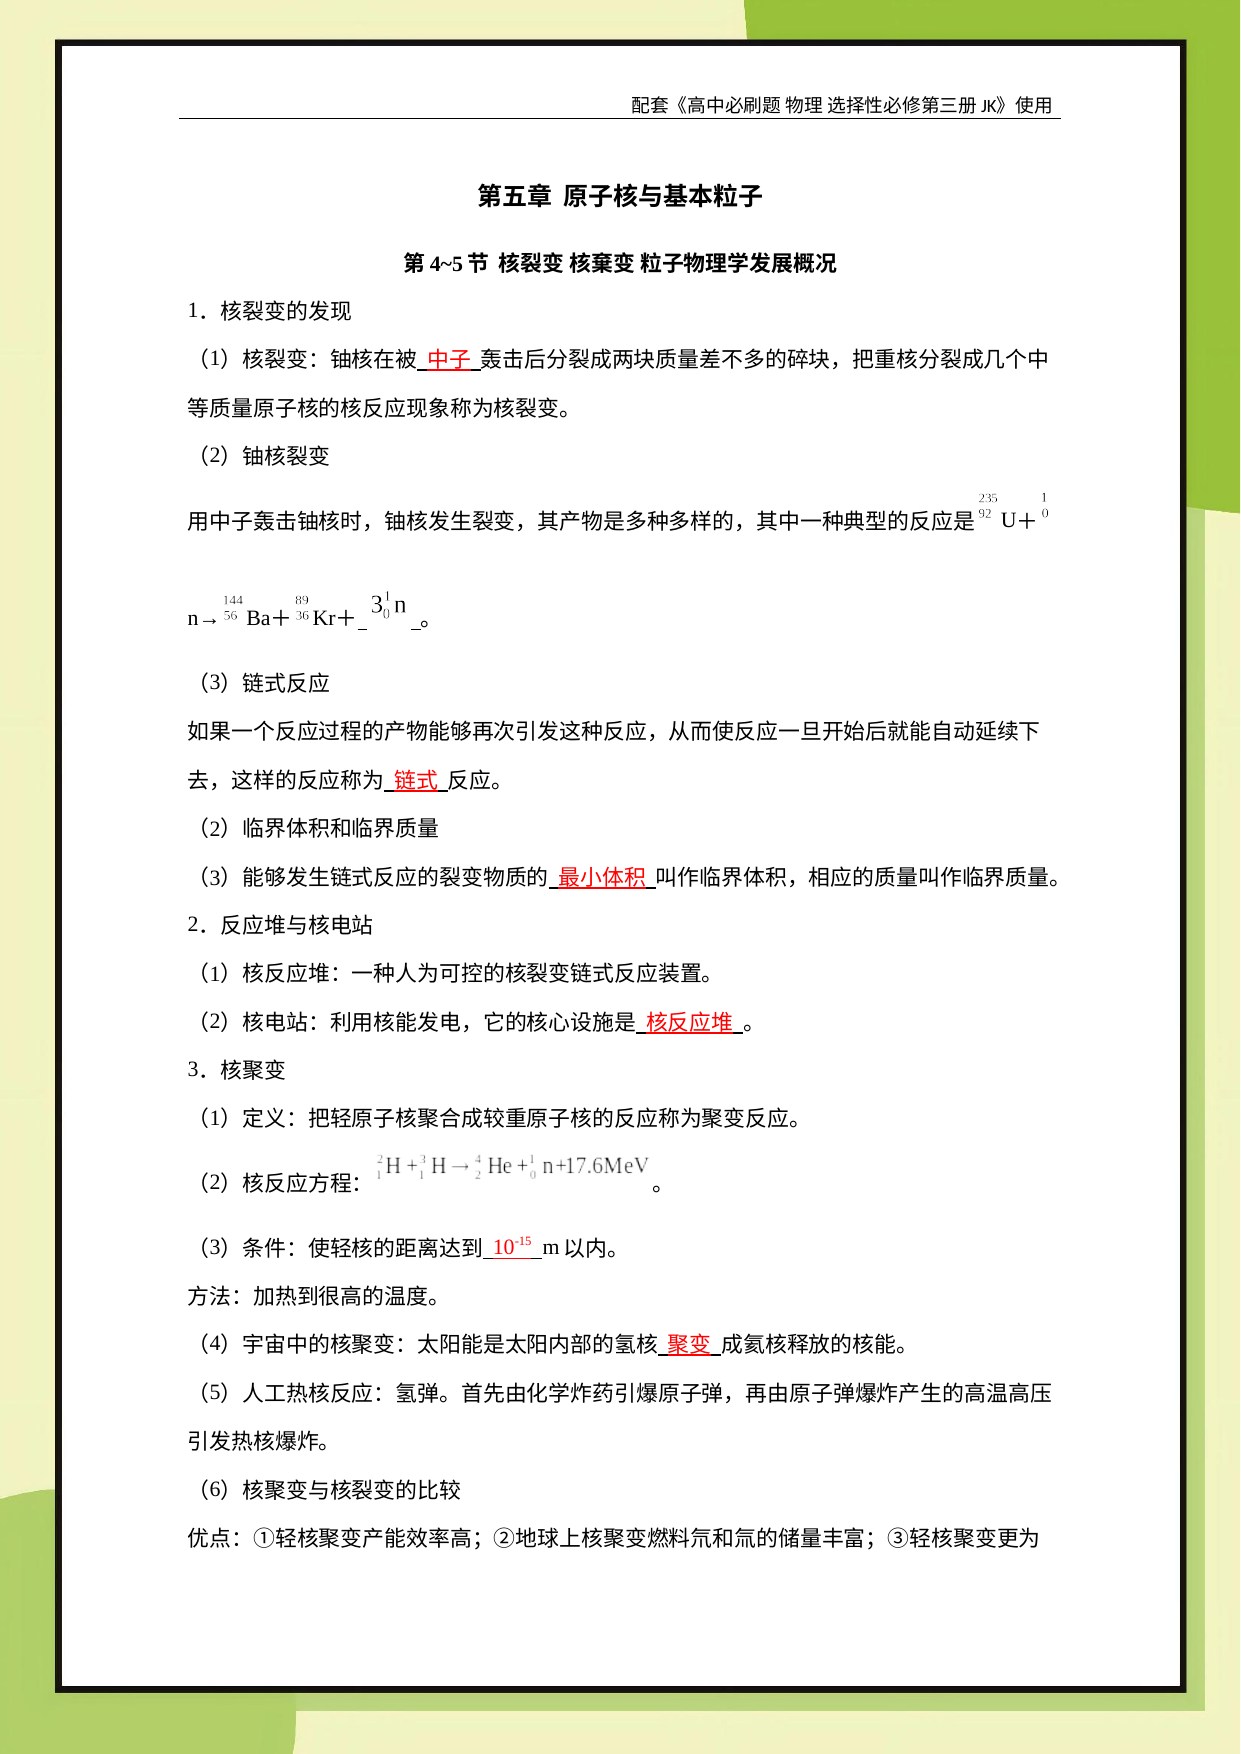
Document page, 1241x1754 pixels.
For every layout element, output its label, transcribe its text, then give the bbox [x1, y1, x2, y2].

text 用中子轰击铀核时，铀核发生裂变，其产物是多种多样的，其中一种典型的反应是U＋n→Ba＋Kr＋ 。 [187, 487, 1053, 650]
text （4）宇宙中的核聚变：太阳能是太阳内部的氢核 聚变 成氦核释放的核能。 [187, 1327, 1053, 1359]
text 第4~5节 核裂变 核棄变 粒子物理学发展概况 [187, 245, 1053, 278]
text 3．核聚变 [187, 1053, 1053, 1085]
text （5）人工热核反应：氢弹。首先由化学炸药引爆原子弹，再由原子弹爆炸产生的高温高压引发热核爆炸。 [187, 1375, 1053, 1456]
text 如果一个反应过程的产物能够再次引发这种反应，从而使反应一旦开始后就能自动延续下去，这样的反应称为 链式 反应。 [187, 714, 1053, 795]
text 2．反应堆与核电站 [187, 908, 1053, 940]
picture [0, 0, 1241, 1754]
text （1）核裂变：铀核在被 中子 轰击后分裂成两块质量差不多的碎块，把重核分裂成几个中等质量原子核的核反应现象称为核裂变。 [187, 342, 1053, 423]
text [187, 1521, 1053, 1553]
list （1）核反应堆：一种人为可控的核裂变链式反应装置。 [187, 956, 1053, 988]
text （6）核聚变与核裂变的比较 [187, 1472, 1053, 1505]
list 能够发生链式反应的裂变物质的 最小体积 叫作临界体积，相应的质量叫作临界质量。 [187, 859, 1053, 892]
text （1）定义：把轻原子核聚合成较重原子核的反应称为聚变反应。 [187, 1101, 1053, 1133]
text （3）条件：使轻核的距离达到 10-15 m以内。 [187, 1230, 1053, 1263]
text 第五章 原子核与基本粒子 [187, 162, 1053, 227]
text （2）核反应方程：。 [187, 1149, 1053, 1214]
text 方法：加热到很高的温度。 [187, 1278, 1053, 1311]
text （3）链式反应 [187, 666, 1053, 698]
text （2）核电站：利用核能发电，它的核心设施是 核反应堆 。 [187, 1004, 1053, 1037]
text （2）铀核裂变 [187, 439, 1053, 471]
list 临界体积和临界质量 [187, 811, 1053, 843]
text 1．核裂变的发现 [187, 293, 1053, 326]
